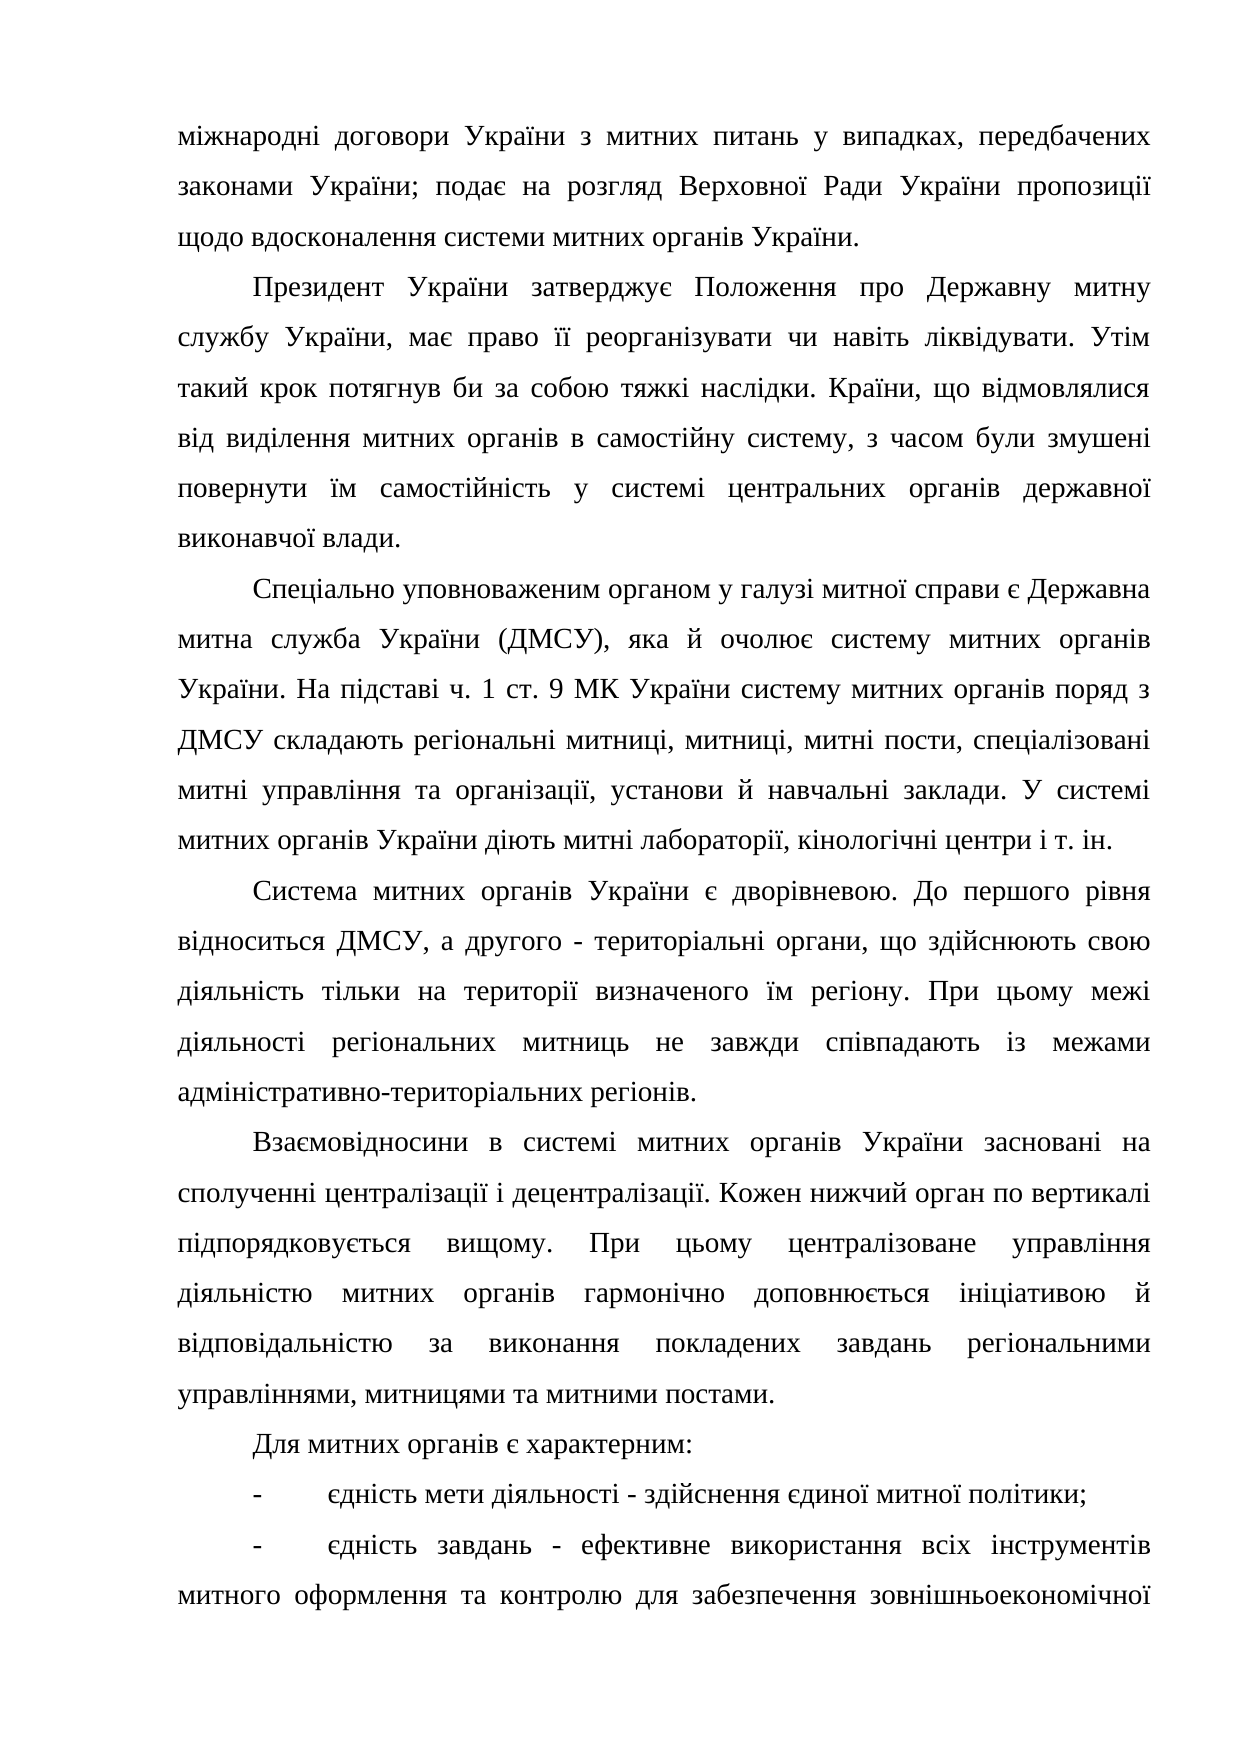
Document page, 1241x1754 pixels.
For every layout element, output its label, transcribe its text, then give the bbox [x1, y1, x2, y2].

text Спеціально уповноваженим органом у галузі митної справи є Державна митна служба України (ДМСУ), яка й очолює систему митних органів України. На підставі ч. 1 ст. 9 МК України систему митних органів поряд з ДМСУ складають регіональні митниці, митниці, митні пости, спеціалізовані митні управління та організації, установи й навчальні заклади. У системі митних органів України діють митні лабораторії, кінологічні центри і т. ін. [177, 571, 1152, 856]
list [177, 1527, 1152, 1611]
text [177, 118, 1152, 252]
text Для митних органів є характерним: [177, 1426, 1152, 1460]
list єдність мети діяльності - здійснення єдиної митної політики; [177, 1477, 1152, 1510]
text Президент України затверджує Положення про Державну митну службу України, має право її реорганізувати чи навіть ліквідувати. Утім такий крок потягнув би за собою тяжкі наслідки. Країни, що відмовлялися від виділення митних органів в самостійну систему, з часом були змушені повернути їм самостійність у системі центральних органів державної виконавчої влади. [177, 269, 1152, 554]
text Система митних органів України є дворівневою. До першого рівня відноситься ДМСУ, а другого - територіальні органи, що здійснюють свою діяльність тільки на території визначеного їм регіону. При цьому межі діяльності регіональних митниць не завжди співпадають із межами адміністративно-територіальних регіонів. [177, 873, 1152, 1108]
text Взаємовідносини в системі митних органів України засновані на сполученні централізації і децентралізації. Кожен нижчий орган по вертикалі підпорядковується вищому. При цьому централізоване управління діяльністю митних органів гармонічно доповнюється ініціативою й відповідальністю за виконання покладених завдань регіональними управліннями, митницями та митними постами. [177, 1124, 1152, 1409]
